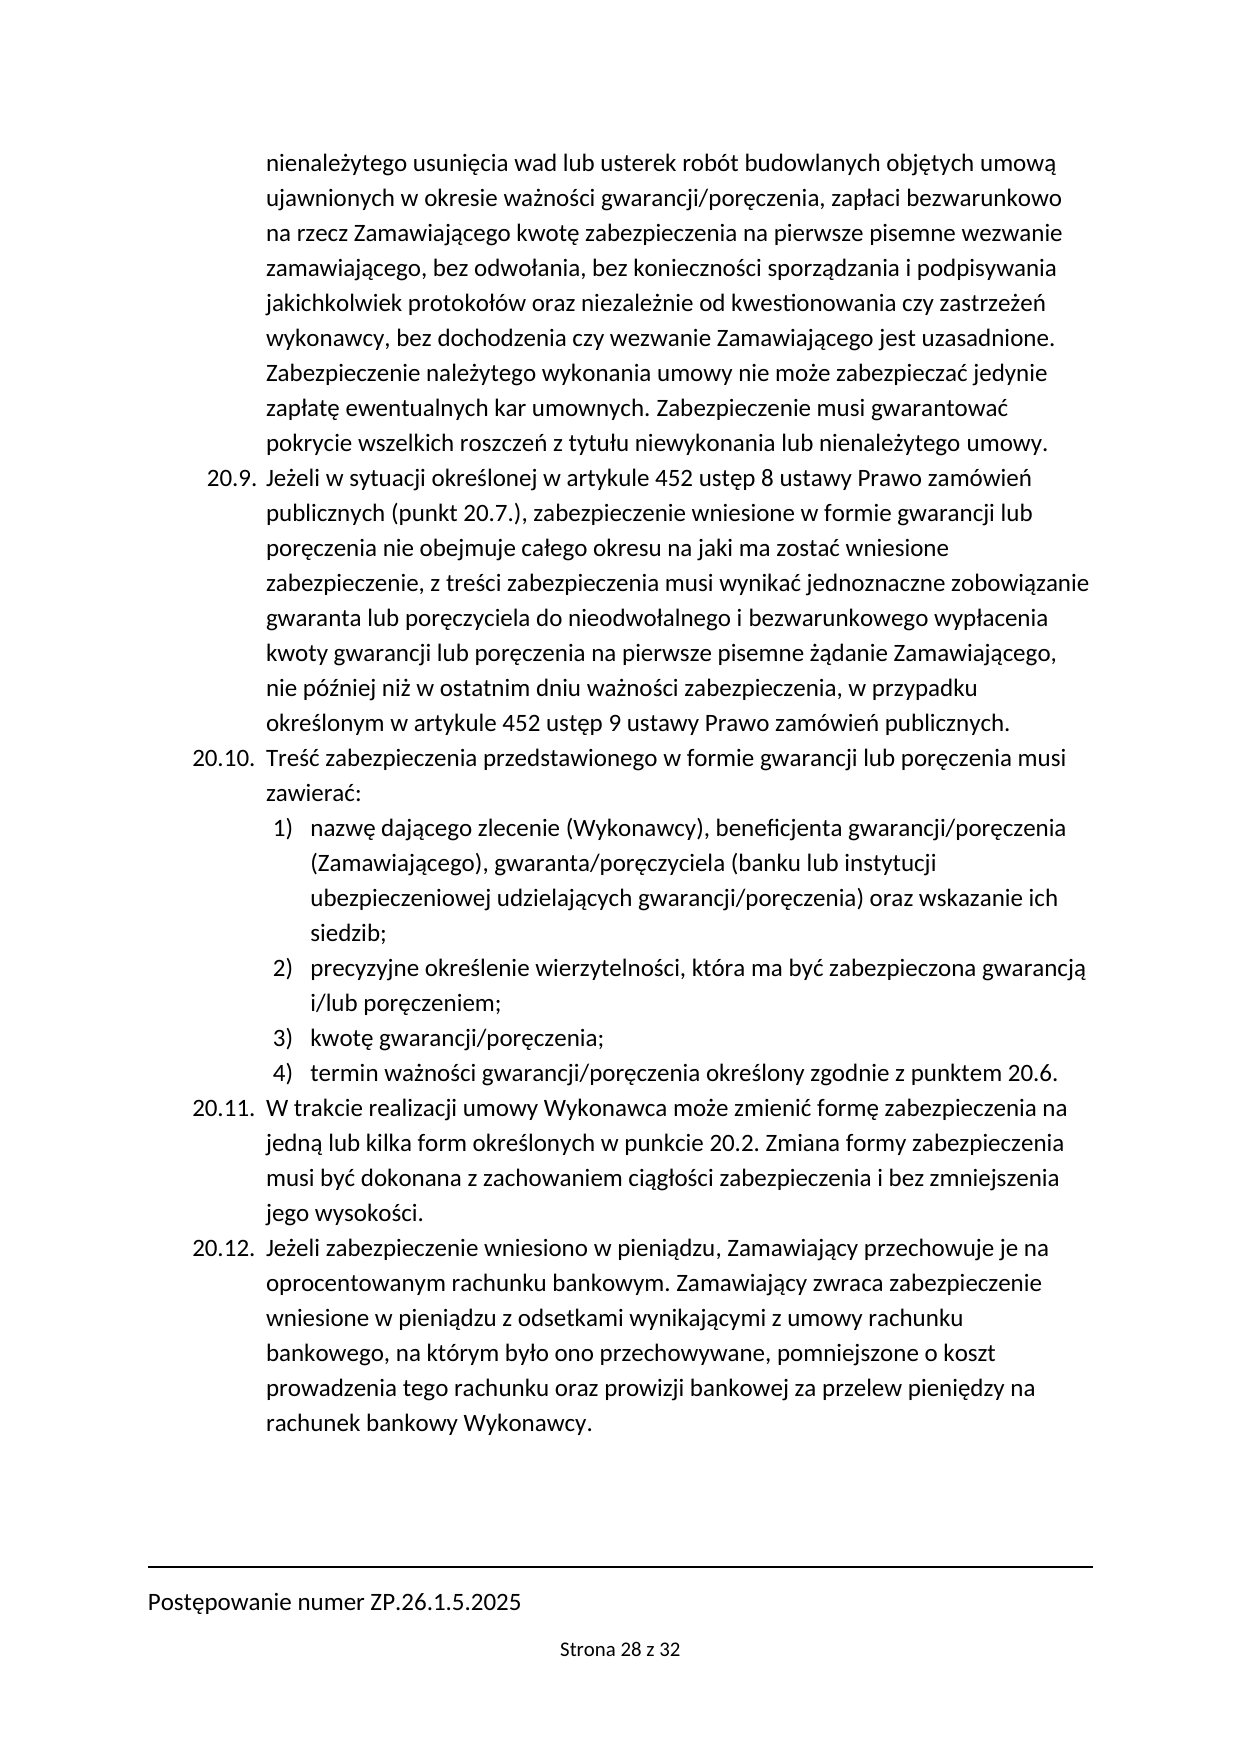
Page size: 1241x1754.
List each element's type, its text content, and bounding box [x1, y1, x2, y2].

list Treść zabezpieczenia przedstawionego w formie gwarancji lub poręczenia musi zawierać: [192, 743, 1093, 808]
list precyzyjne określenie wierzytelności, która ma być zabezpieczona gwarancją i/lub poręczeniem; [273, 953, 1093, 1018]
list nazwę dającego zlecenie (Wykonawcy), beneficjenta gwarancji/poręczenia (Zamawiającego), gwaranta/poręczyciela (banku lub instytucji ubezpieczeniowej udzielających gwarancji/poręczenia) oraz wskazanie ich siedzib; [273, 813, 1093, 948]
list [192, 148, 1093, 458]
list Jeżeli w sytuacji określonej w artykule 452 ustęp 8 ustawy Prawo zamówień publicznych (punkt 20.7.), zabezpieczenie wniesione w formie gwarancji lub poręczenia nie obejmuje całego okresu na jaki ma zostać wniesione zabezpieczenie, z treści zabezpieczenia musi wynikać jednoznaczne zobowiązanie gwaranta lub poręczyciela do nieodwołalnego i bezwarunkowego wypłacenia kwoty gwarancji lub poręczenia na pierwsze pisemne żądanie Zamawiającego, nie później niż w ostatnim dniu ważności zabezpieczenia, w przypadku określonym w artykule 452 ustęp 9 ustawy Prawo zamówień publicznych. [207, 463, 1093, 738]
list termin ważności gwarancji/poręczenia określony zgodnie z punktem 20.6. [273, 1058, 1093, 1088]
list Jeżeli zabezpieczenie wniesiono w pieniądzu, Zamawiający przechowuje je na oprocentowanym rachunku bankowym. Zamawiający zwraca zabezpieczenie wniesione w pieniądzu z odsetkami wynikającymi z umowy rachunku bankowego, na którym było ono przechowywane, pomniejszone o koszt prowadzenia tego rachunku oraz prowizji bankowej za przelew pieniędzy na rachunek bankowy Wykonawcy. [192, 1233, 1093, 1438]
list kwotę gwarancji/poręczenia; [273, 1023, 1093, 1053]
list W trakcie realizacji umowy Wykonawca może zmienić formę zabezpieczenia na jedną lub kilka form określonych w punkcie 20.2. Zmiana formy zabezpieczenia musi być dokonana z zachowaniem ciągłości zabezpieczenia i bez zmniejszenia jego wysokości. [192, 1093, 1093, 1228]
